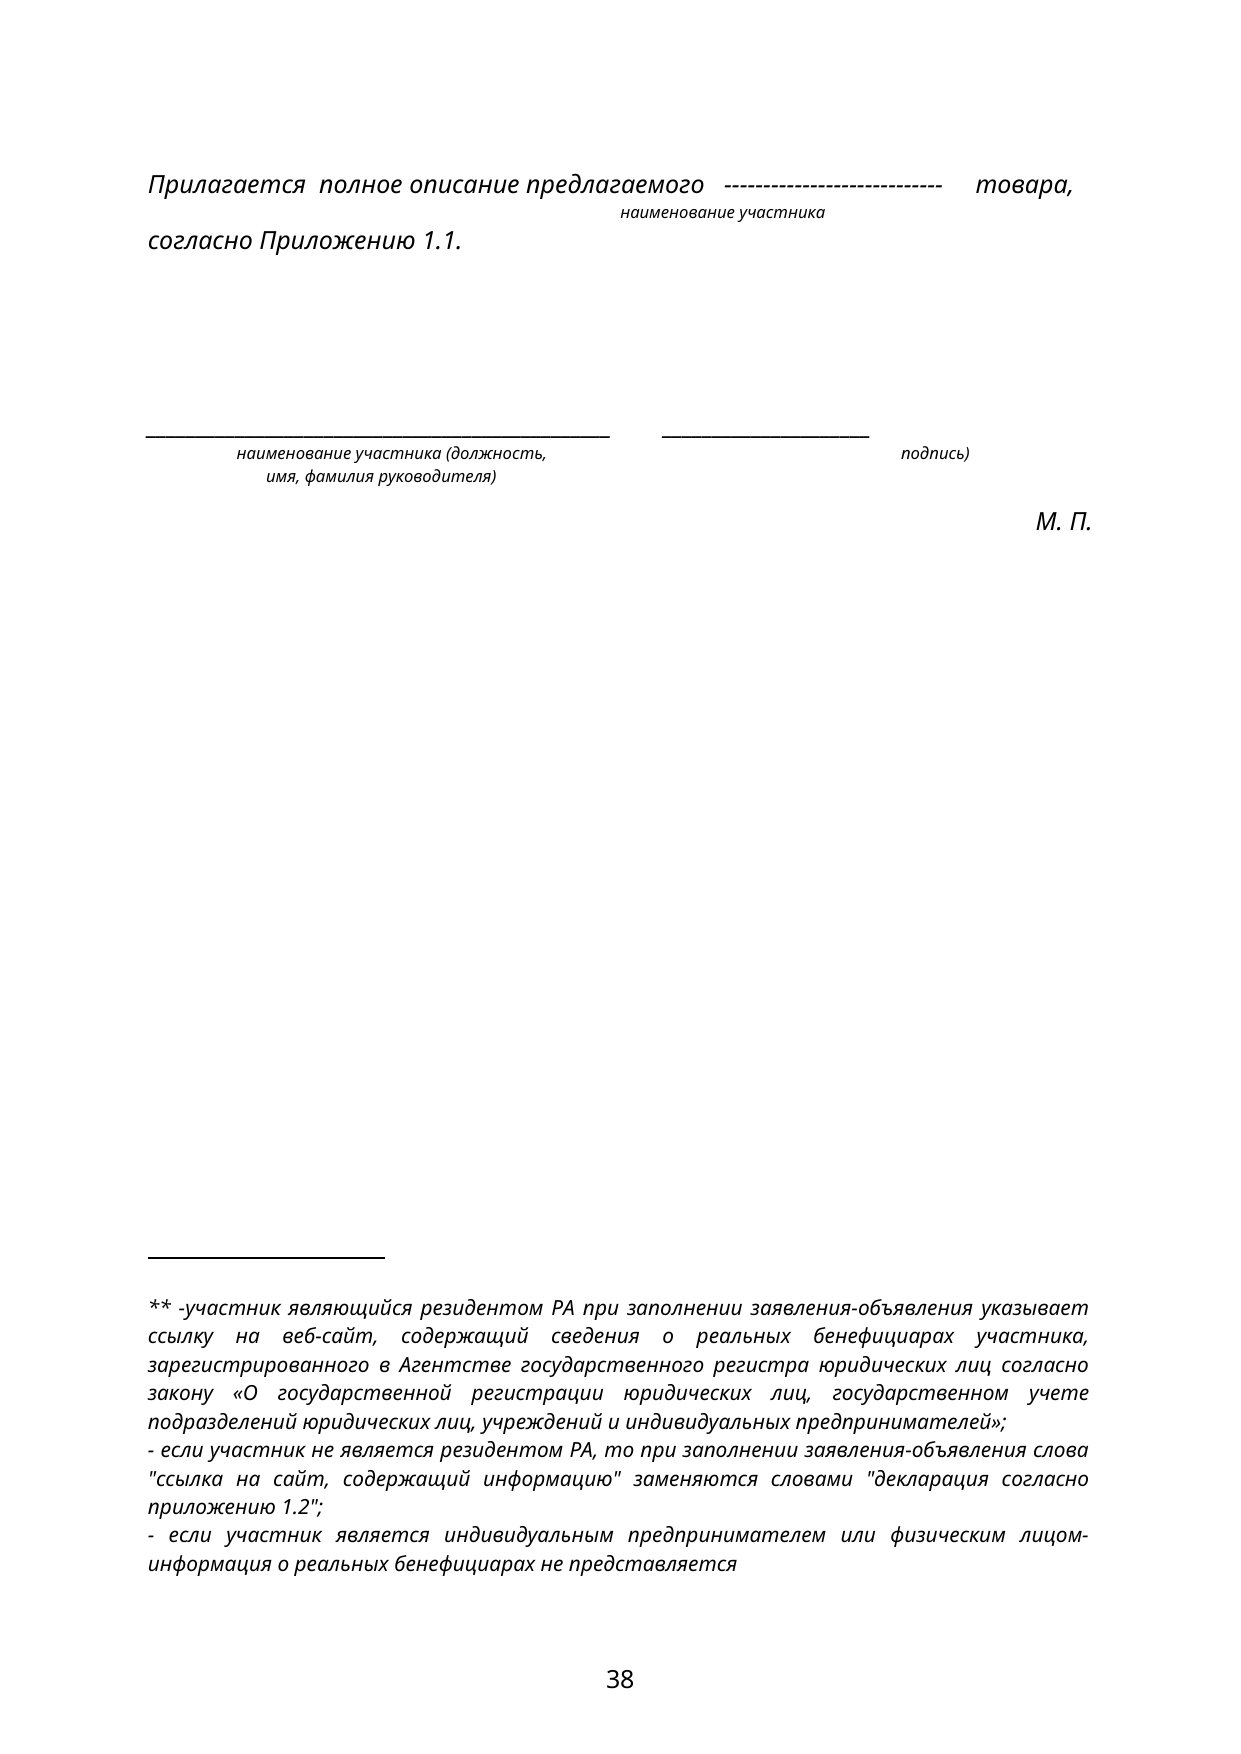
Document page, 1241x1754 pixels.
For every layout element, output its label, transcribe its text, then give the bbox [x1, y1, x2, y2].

text Прилагается полное описание предлагаемого ---------------------------- товара, [148, 166, 1092, 200]
text наименование участника (должность, подпись) [236, 442, 1092, 465]
text _______________________________________________ _____________________ [148, 408, 1092, 442]
text наименование участника [148, 200, 1092, 223]
text согласно Приложению 1.1. [148, 223, 1092, 257]
text М. П. [148, 504, 1092, 538]
text имя, фамилия руководителя) [266, 465, 1092, 487]
